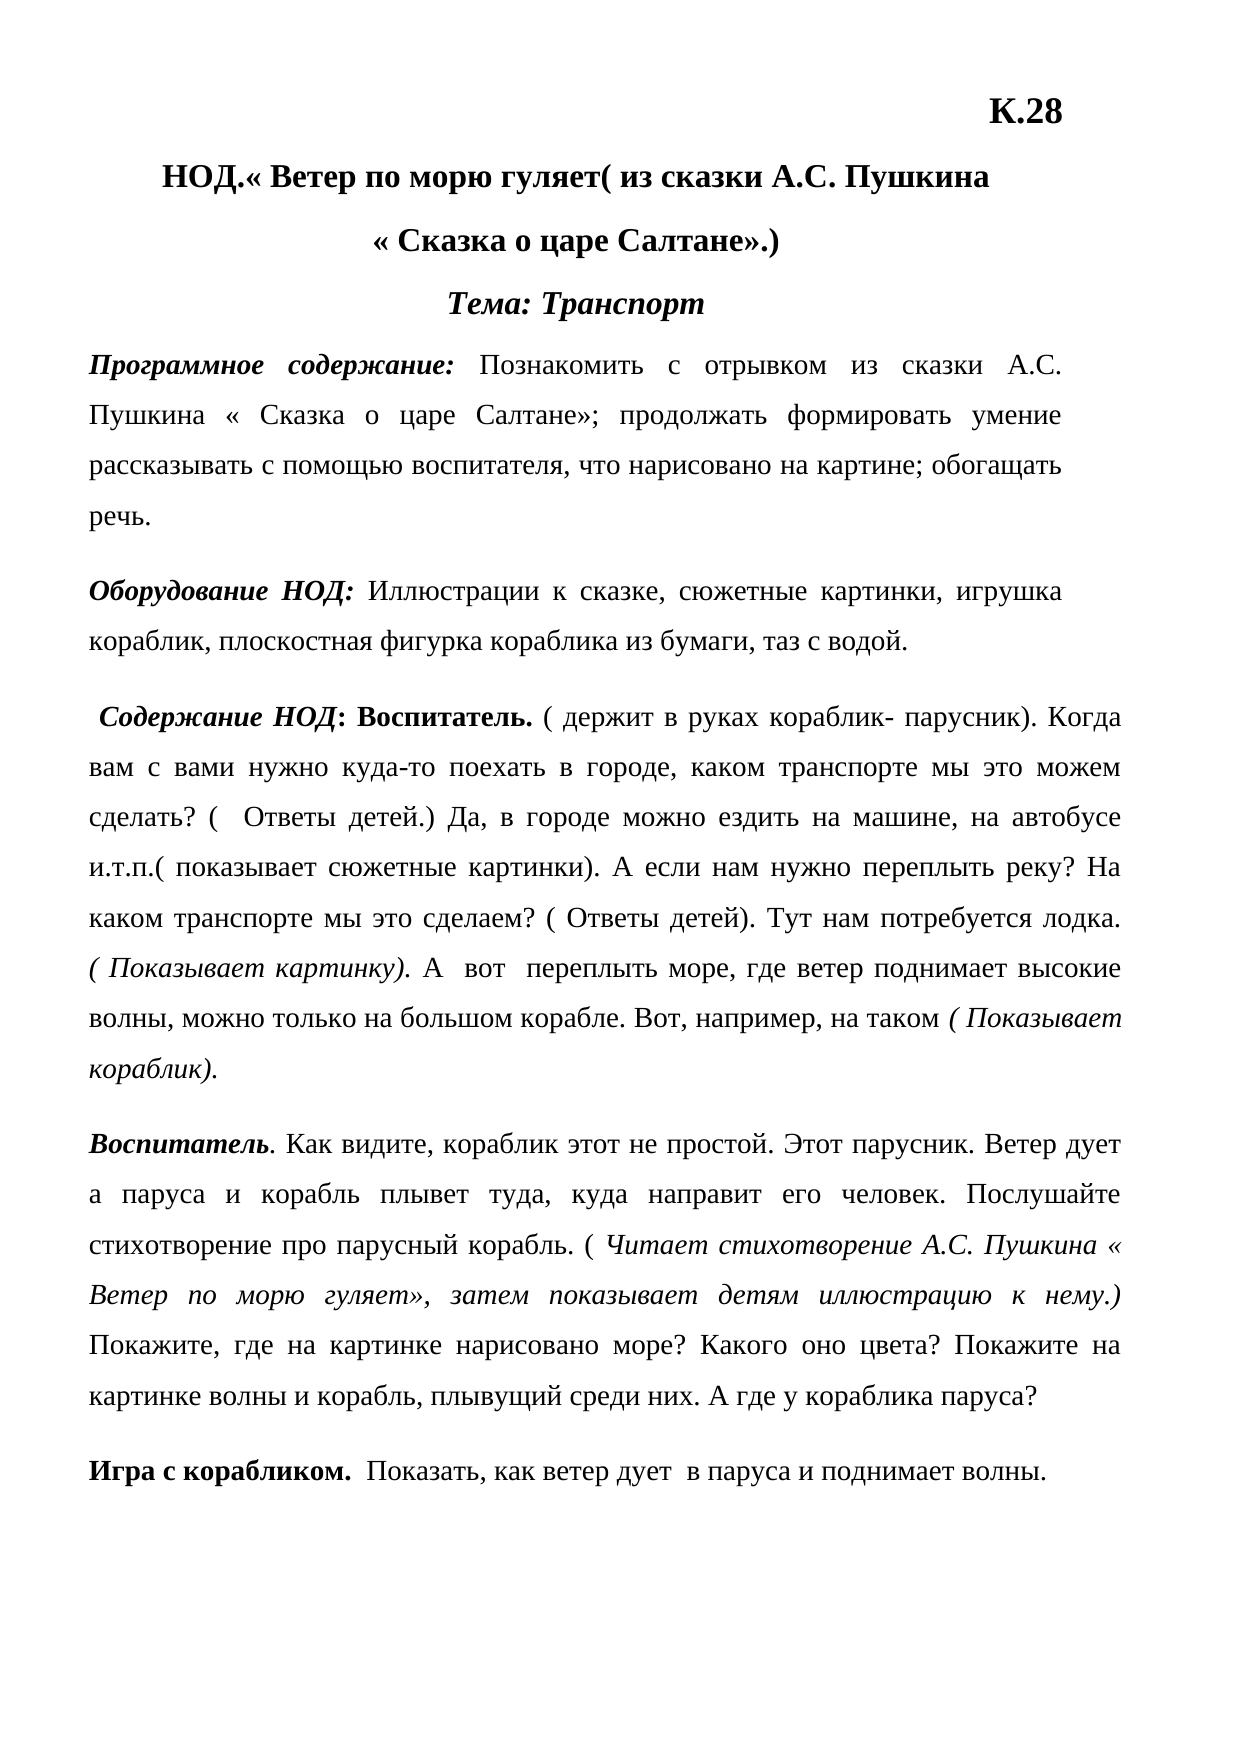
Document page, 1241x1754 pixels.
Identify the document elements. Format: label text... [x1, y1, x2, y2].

text Содержание НОД: Воспитатель. ( держит в руках кораблик- парусник). Когда вам с вами нужно куда-то поехать в городе, каком транспорте мы это можем сделать? ( Ответы детей.) Да, в городе можно ездить на машине, на автобусе и.т.п.( показывает сюжетные картинки). А если нам нужно переплыть реку? На каком транспорте мы это сделаем? ( Ответы детей). Тут нам потребуется лодка. ( Показывает картинку). А вот переплыть море, где ветер поднимает высокие волны, можно только на большом корабле. Вот, например, на таком ( Показывает кораблик). [89, 699, 1122, 1084]
text Тема: Транспорт [89, 283, 1063, 322]
text Игра с корабликом. Показать, как ветер дует в паруса и поднимает волны. [89, 1453, 1122, 1487]
text К.28 [89, 89, 1063, 132]
text Оборудование НОД: Иллюстрации к сказке, сюжетные картинки, игрушка кораблик, плоскостная фигурка кораблика из бумаги, таз с водой. [89, 573, 1063, 657]
text « Сказка о царе Салтане».) [89, 220, 1063, 258]
text Программное содержание: Познакомить с отрывком из сказки А.С. Пушкина « Сказка о царе Салтане»; продолжать формировать умение рассказывать с помощью воспитателя, что нарисовано на картине; обогащать речь. [89, 347, 1063, 531]
text НОД.« Ветер по морю гуляет( из сказки А.С. Пушкина [89, 157, 1063, 195]
text Воспитатель. Как видите, кораблик этот не простой. Этот парусник. Ветер дует а паруса и корабль плывет туда, куда направит его человек. Послушайте стихотворение про парусный корабль. ( Читает стихотворение А.С. Пушкина « Ветер по морю гуляет», затем показывает детям иллюстрацию к нему.) Покажите, где на картинке нарисовано море? Какого оно цвета? Покажите на картинке волны и корабль, плывущий среди них. А где у кораблика паруса? [89, 1126, 1122, 1411]
